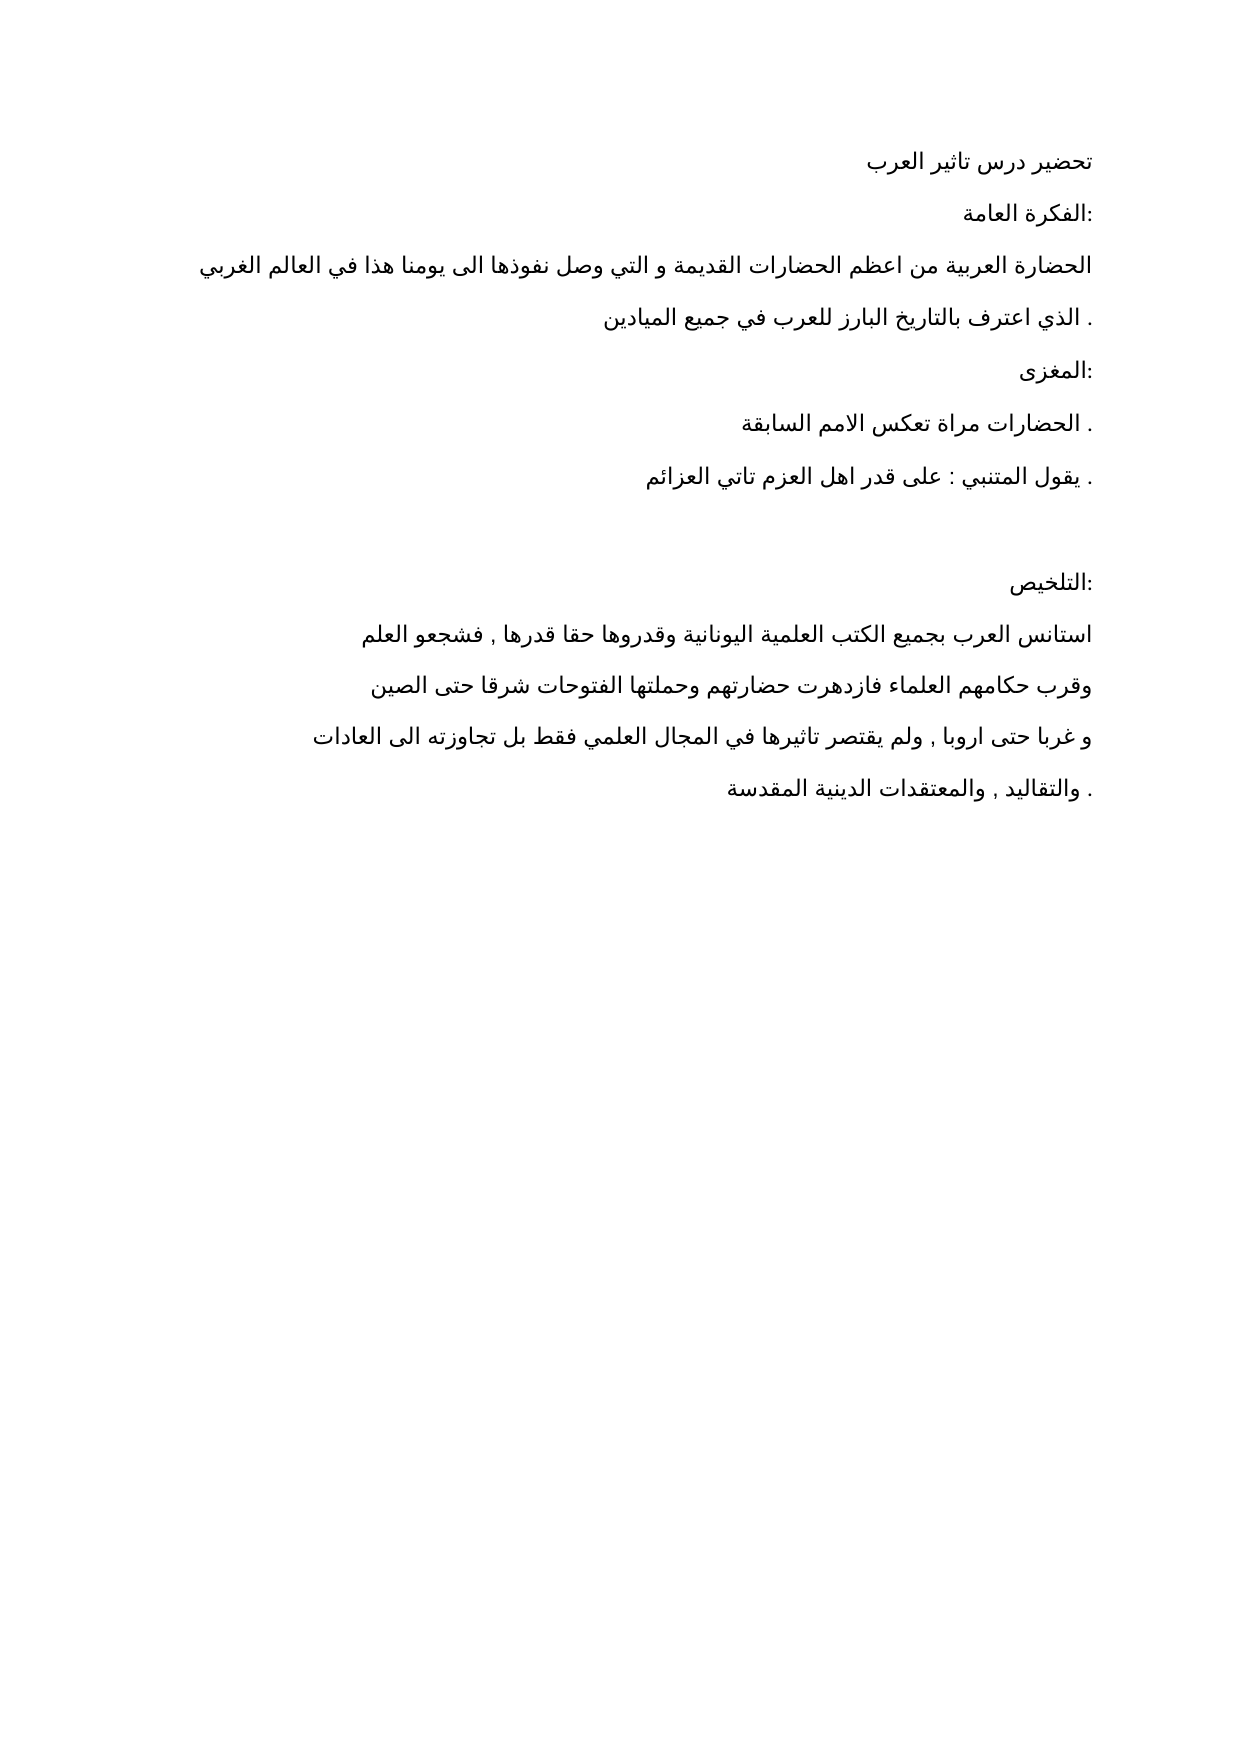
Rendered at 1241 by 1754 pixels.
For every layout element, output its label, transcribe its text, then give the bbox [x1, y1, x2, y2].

text وقرب حكامهم العلماء فازدهرت حضارتهم وحملتها الفتوحات شرقا حتى الصين [148, 672, 1093, 698]
text الحضارات مراة تعكس الامم السابقة . [148, 409, 1093, 437]
text الحضارة العربية من اعظم الحضارات القديمة و التي وصل نفوذها الى يومنا هذا في العالم الغربي [148, 252, 1093, 278]
text تحضير درس تاثير العرب [148, 148, 1093, 174]
text يقول المتنبي : على قدر اهل العزم تاتي العزائم . [148, 462, 1093, 490]
text و غربا حتى اروبا , ولم يقتصر تاثيرها في المجال العلمي فقط بل تجاوزته الى العادات [148, 723, 1093, 749]
text التلخيص: [148, 568, 1093, 596]
text الذي اعترف بالتاريخ البارز للعرب في جميع الميادين . [148, 303, 1093, 331]
text استانس العرب بجميع الكتب العلمية اليونانية وقدروها حقا قدرها , فشجعو العلم [148, 621, 1093, 647]
text والتقاليد , والمعتقدات الدينية المقدسة . [148, 774, 1093, 802]
text الفكرة العامة: [148, 199, 1093, 227]
text المغزى: [148, 356, 1093, 384]
